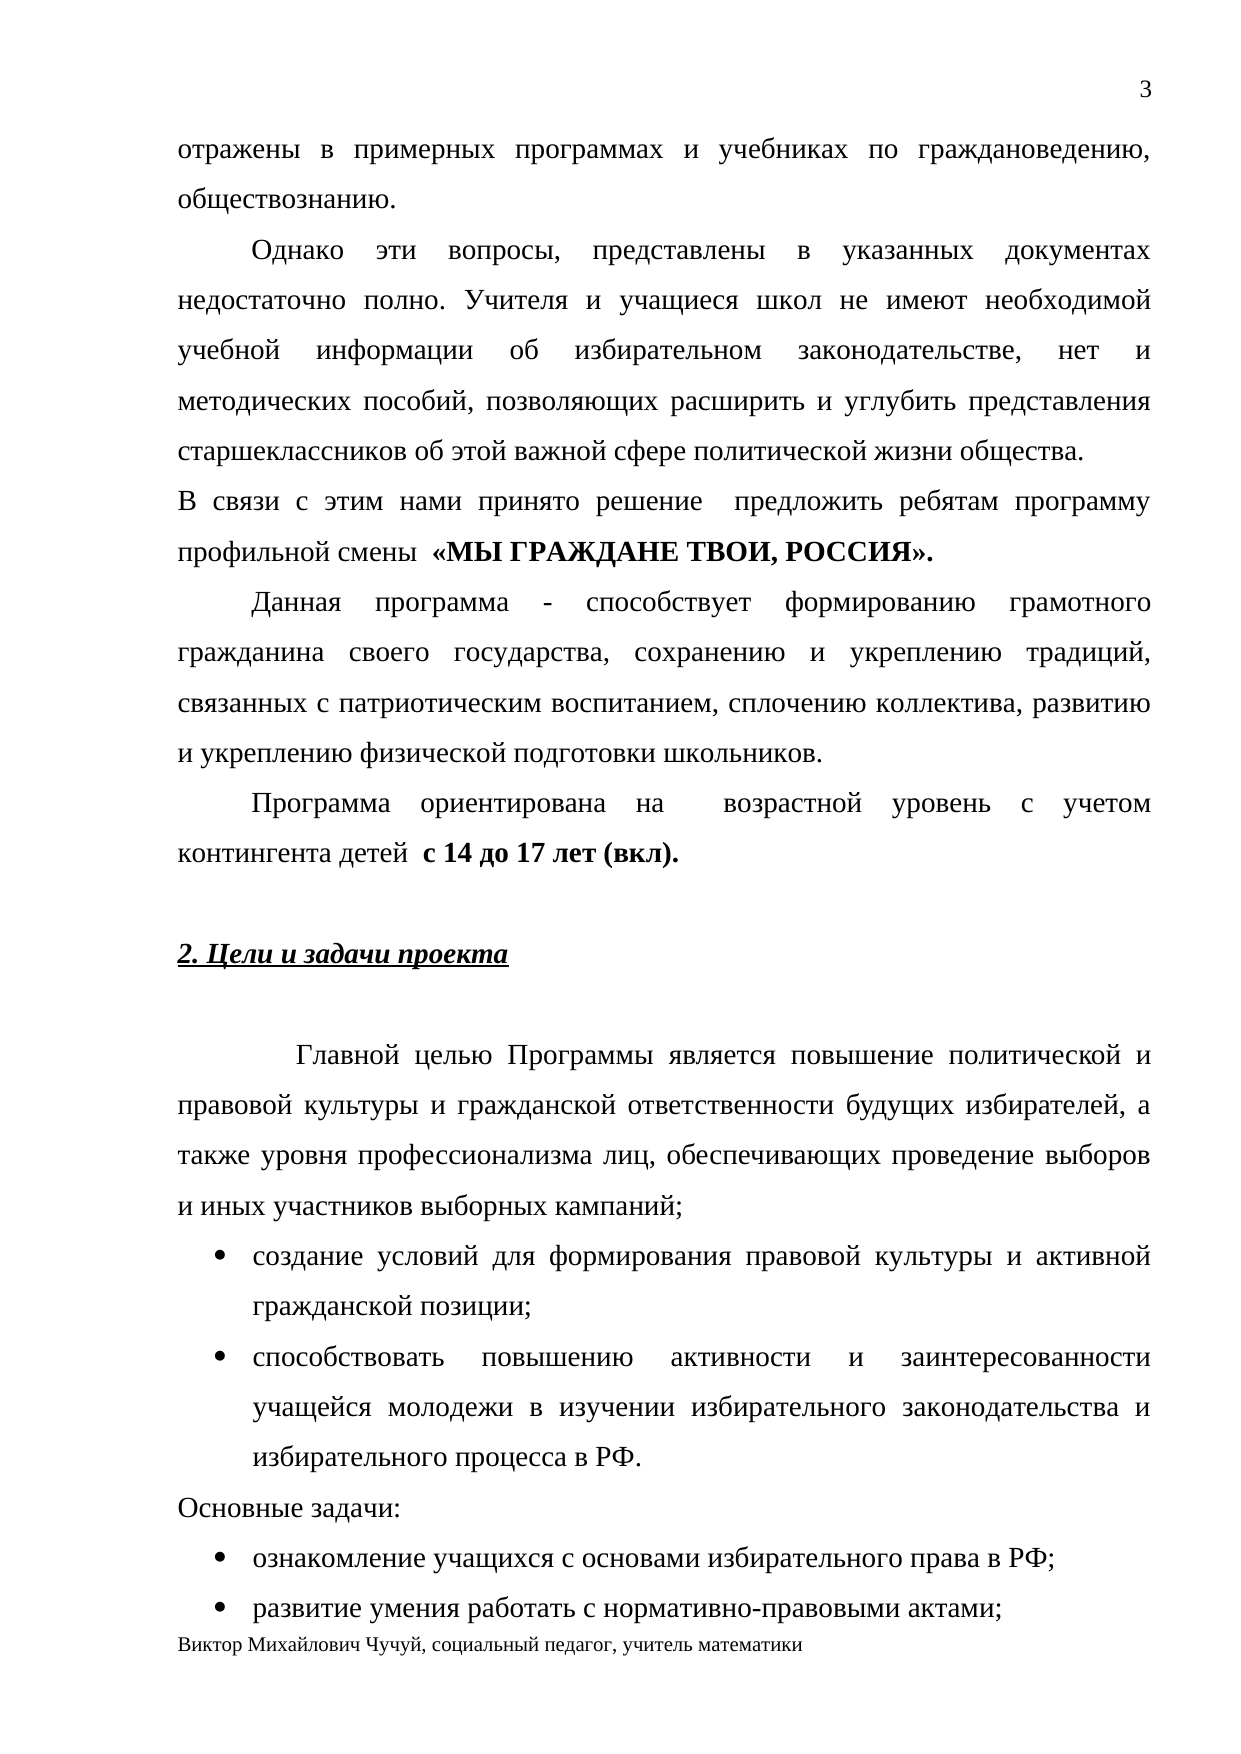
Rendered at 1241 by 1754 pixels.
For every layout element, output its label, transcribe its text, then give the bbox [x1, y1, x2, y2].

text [177, 131, 1152, 215]
list ознакомление учащихся с основами избирательного права в РФ; [215, 1540, 1152, 1574]
text 2. Цели и задачи проекта [177, 936, 1152, 970]
text Главной целью Программы является повышение политической и правовой культуры и гражданской ответственности будущих избирателей, а также уровня профессионализма лиц, обеспечивающих проведение выборов и иных участников выборных кампаний; [177, 1037, 1152, 1221]
list создание условий для формирования правовой культуры и активной гражданской позиции; [215, 1238, 1152, 1322]
list способствовать повышению активности и заинтересованности учащейся молодежи в изучении избирательного законодательства и избирательного процесса в РФ. [215, 1339, 1152, 1473]
text Программа ориентирована на возрастной уровень с учетом контингента детей с 14 до 17 лет (вкл). [177, 785, 1152, 869]
text Основные задачи: [177, 1490, 1152, 1523]
text Однако эти вопросы, представлены в указанных документах недостаточно полно. Учителя и учащиеся школ не имеют необходимой учебной информации об избирательном законодательстве, нет и методических пособий, позволяющих расширить и углубить представления старшеклассников об этой важной сфере политической жизни общества. [177, 232, 1152, 467]
text В связи с этим нами принято решение предложить ребятам программу профильной смены «МЫ ГРАЖДАНЕ ТВОИ, РОССИЯ». [177, 483, 1152, 567]
list развитие умения работать с нормативно-правовыми актами; [215, 1591, 1152, 1624]
text Данная программа - способствует формированию грамотного гражданина своего государства, сохранению и укреплению традиций, связанных с патриотическим воспитанием, сплочению коллектива, развитию и укреплению физической подготовки школьников. [177, 584, 1152, 768]
